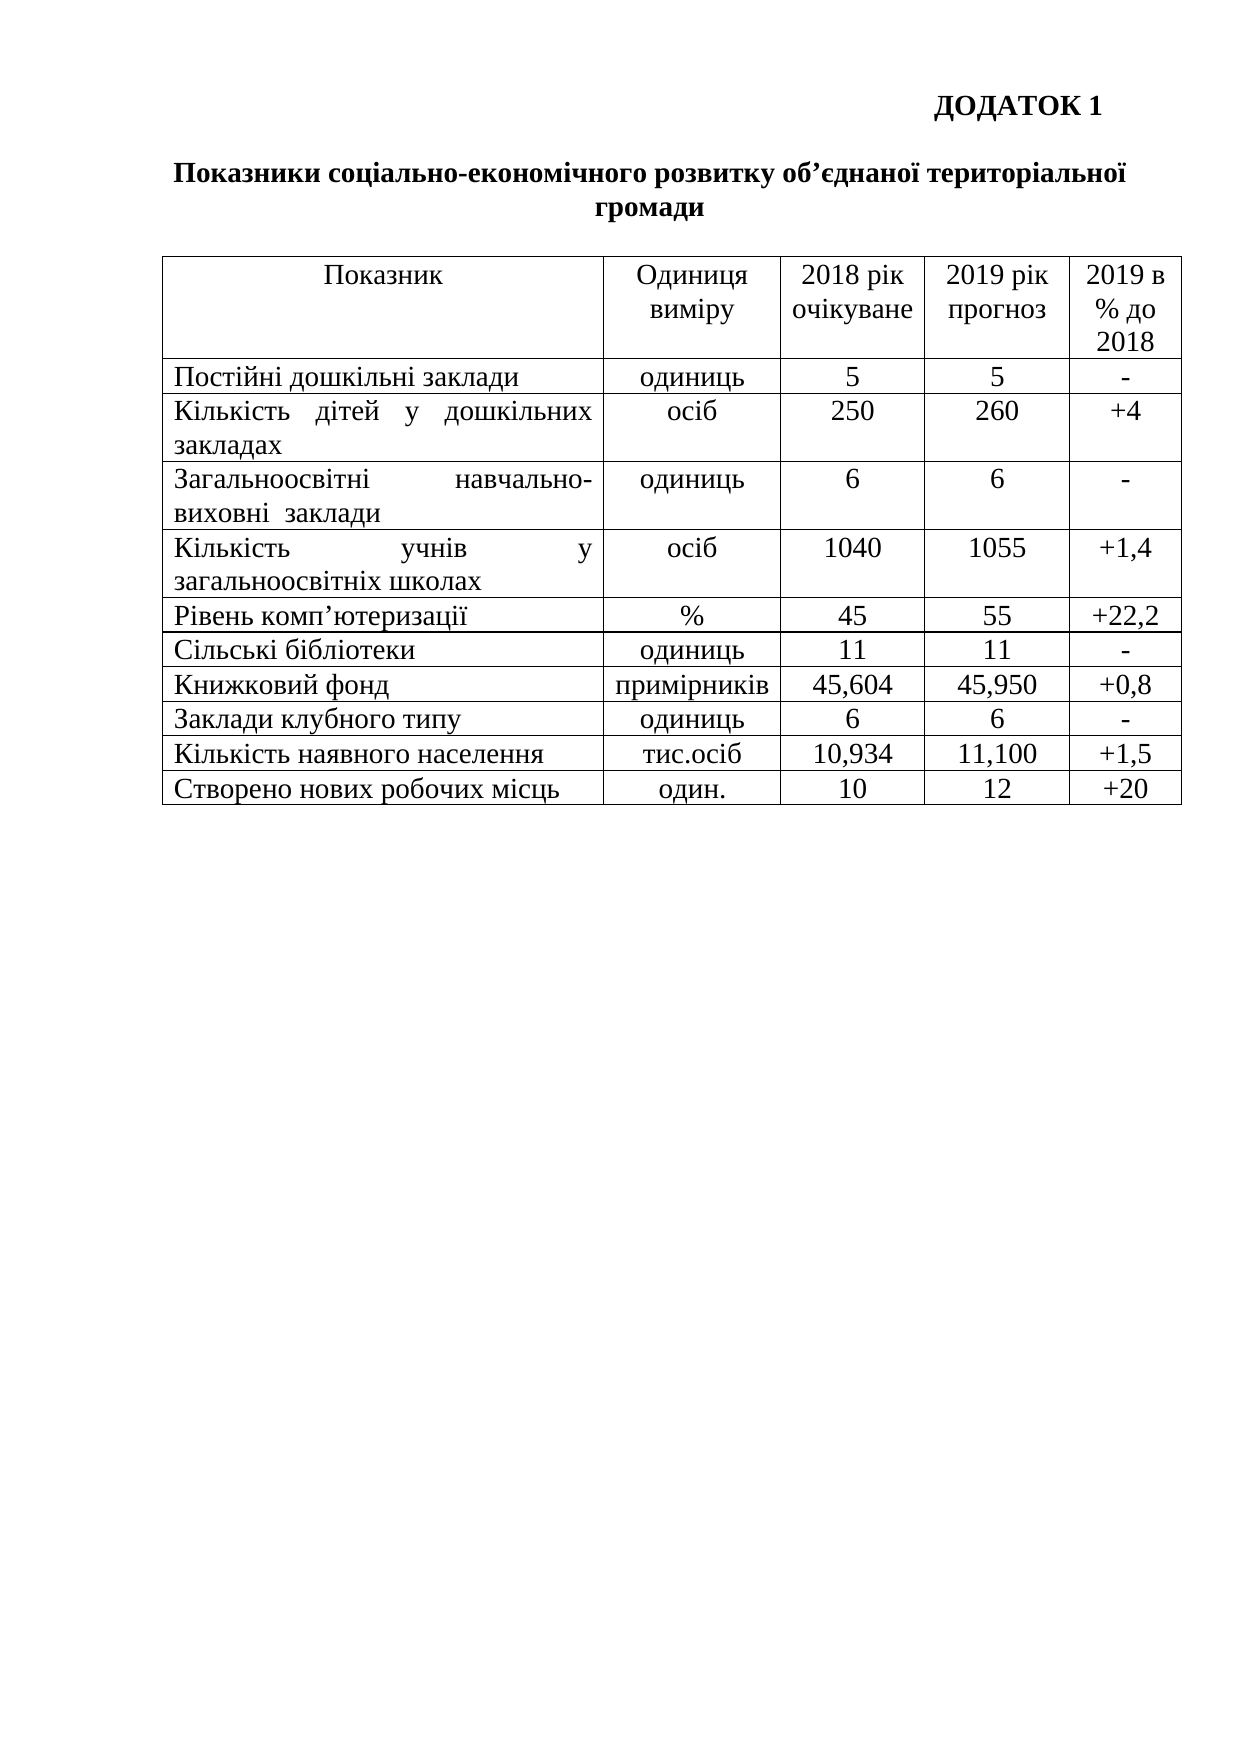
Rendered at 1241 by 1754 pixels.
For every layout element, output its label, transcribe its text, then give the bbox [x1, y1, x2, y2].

table_cell +22,2 [1070, 598, 1181, 631]
table_cell 45,950 [925, 667, 1069, 701]
text ДОДАТОК 1 [796, 88, 1152, 122]
table_cell Кількість учнів у загальноосвітніх школах [163, 530, 603, 597]
table_cell одиниць [604, 462, 780, 529]
table_cell одиниць [604, 633, 780, 666]
table_cell 260 [925, 394, 1069, 461]
table_cell +1,5 [1070, 736, 1181, 770]
table_cell +20 [1070, 771, 1181, 804]
table_cell 5 [925, 359, 1069, 392]
table_cell 6 [925, 462, 1069, 529]
table_cell примірників [604, 667, 780, 701]
table_cell 11,100 [925, 736, 1069, 770]
table_cell 11 [781, 633, 924, 666]
table_cell 12 [925, 771, 1069, 804]
table_cell Сільські бібліотеки [163, 633, 603, 666]
table_cell Рівень комп’ютеризації [163, 598, 603, 631]
table_cell осіб [604, 394, 780, 461]
table_cell 45,604 [781, 667, 924, 701]
table_cell +0,8 [1070, 667, 1181, 701]
table_cell - [1070, 633, 1181, 666]
table_header Показник [163, 257, 603, 358]
table_cell 45 [781, 598, 924, 631]
table_cell - [1070, 462, 1181, 529]
table_cell Кількість наявного населення [163, 736, 603, 770]
table_cell 55 [925, 598, 1069, 631]
table_cell 6 [925, 702, 1069, 735]
table_cell 10,934 [781, 736, 924, 770]
table_cell осіб [604, 530, 780, 597]
table_cell +1,4 [1070, 530, 1181, 597]
table_cell 5 [781, 359, 924, 392]
table_header 2019 рік прогноз [925, 257, 1069, 358]
table_cell % [604, 598, 780, 631]
table_cell - [1070, 702, 1181, 735]
table_header 2018 рік очікуване [781, 257, 924, 358]
table_cell тис.осіб [604, 736, 780, 770]
table_cell 1055 [925, 530, 1069, 597]
table_header Одиниця виміру [604, 257, 780, 358]
table_cell 6 [781, 702, 924, 735]
table_cell 250 [781, 394, 924, 461]
table_cell +4 [1070, 394, 1181, 461]
table_cell Заклади клубного типу [163, 702, 603, 735]
table_cell 11 [925, 633, 1069, 666]
table_header 2019 в % до 2018 [1070, 257, 1181, 358]
text Показники соціально-економічного розвитку об’єднаної територіальної громади [148, 156, 1152, 223]
table_cell один. [604, 771, 780, 804]
table_cell Кількість дітей у дошкільних закладах [163, 394, 603, 461]
table_cell Книжковий фонд [163, 667, 603, 701]
table_cell 1040 [781, 530, 924, 597]
table_cell - [1070, 359, 1181, 392]
table_cell 6 [781, 462, 924, 529]
table_cell одиниць [604, 702, 780, 735]
table_cell 10 [781, 771, 924, 804]
table_cell одиниць [604, 359, 780, 392]
table_cell Постійні дошкільні заклади [163, 359, 603, 392]
table_cell Загальноосвітні навчально-виховні заклади [163, 462, 603, 529]
table_cell Створено нових робочих місць [163, 771, 603, 804]
